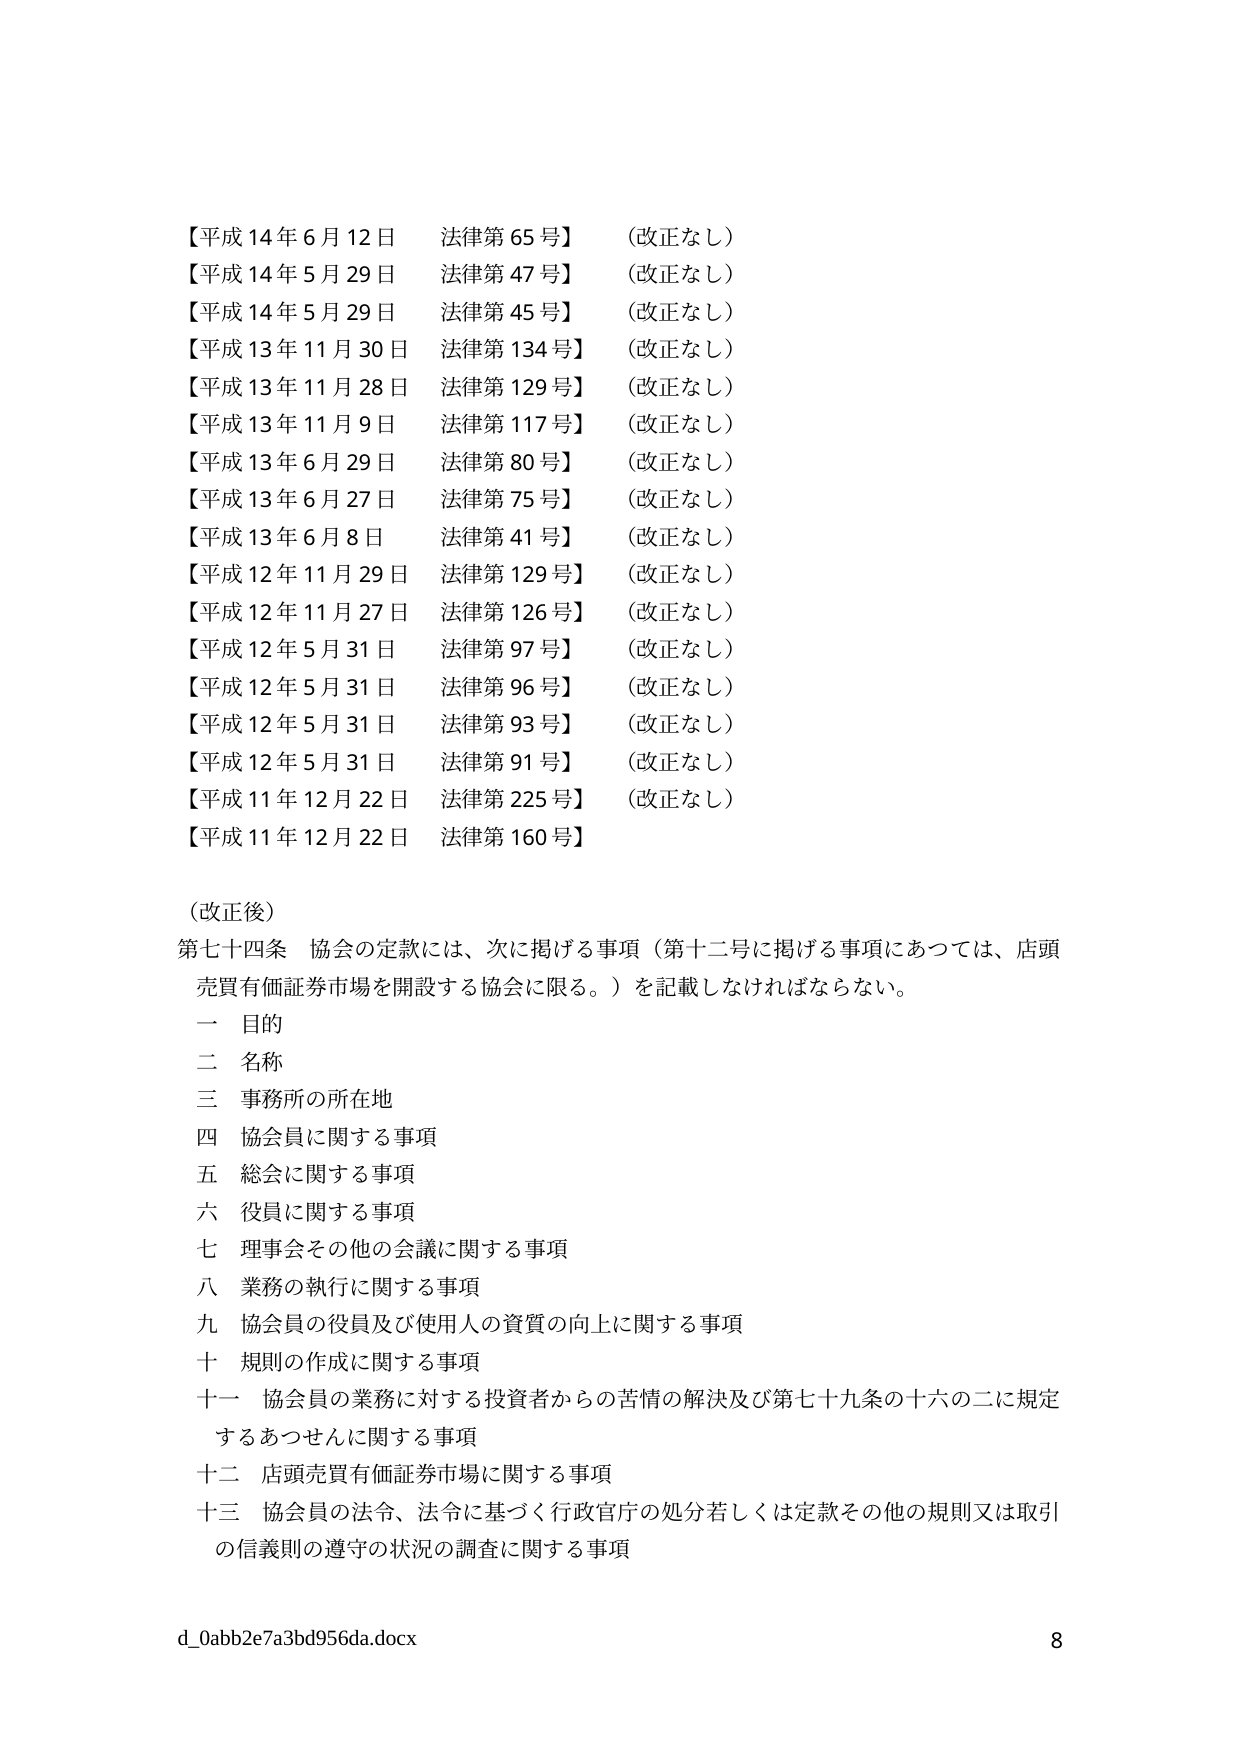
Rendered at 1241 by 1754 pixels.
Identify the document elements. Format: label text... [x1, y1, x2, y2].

text 【平成14年6月12日 法律第65号】 （改正なし） [177, 217, 1063, 254]
text 【平成12年11月27日 法律第126号】 （改正なし） [177, 592, 1063, 629]
text 五 総会に関する事項 [196, 1154, 1063, 1192]
text 【平成13年6月8日 法律第41号】 （改正なし） [177, 517, 1063, 554]
text 十二 店頭売買有価証券市場に関する事項 [196, 1454, 1063, 1492]
text 【平成12年5月31日 法律第97号】 （改正なし） [177, 629, 1063, 667]
text 一 目的 [196, 1004, 1063, 1042]
text （改正後） [177, 892, 1063, 929]
text 九 協会員の役員及び使用人の資質の向上に関する事項 [196, 1304, 1063, 1342]
text 【平成13年6月27日 法律第75号】 （改正なし） [177, 479, 1063, 517]
text 【平成13年11月30日 法律第134号】 （改正なし） [177, 329, 1063, 367]
text 【平成12年5月31日 法律第93号】 （改正なし） [177, 704, 1063, 742]
text 【平成13年11月28日 法律第129号】 （改正なし） [177, 367, 1063, 404]
text 三 事務所の所在地 [196, 1079, 1063, 1117]
text 七 理事会その他の会議に関する事項 [196, 1229, 1063, 1267]
text 【平成14年5月29日 法律第47号】 （改正なし） [177, 254, 1063, 292]
text 【平成12年5月31日 法律第96号】 （改正なし） [177, 667, 1063, 704]
text 六 役員に関する事項 [196, 1192, 1063, 1229]
text 【平成13年6月29日 法律第80号】 （改正なし） [177, 442, 1063, 479]
text 四 協会員に関する事項 [196, 1117, 1063, 1154]
text 【平成12年5月31日 法律第91号】 （改正なし） [177, 742, 1063, 779]
text 【平成11年12月22日 法律第225号】 （改正なし） [177, 779, 1063, 817]
text 十三 協会員の法令、法令に基づく行政官庁の処分若しくは定款その他の規則又は取引の信義則の遵守の状況の調査に関する事項 [196, 1492, 1063, 1567]
text 第七十四条 協会の定款には、次に掲げる事項（第十二号に掲げる事項にあつては、店頭売買有価証券市場を開設する協会に限る。）を記載しなければならない。 [177, 929, 1063, 1004]
text 【平成12年11月29日 法律第129号】 （改正なし） [177, 554, 1063, 592]
text 【平成13年11月9日 法律第117号】 （改正なし） [177, 404, 1063, 442]
text 十一 協会員の業務に対する投資者からの苦情の解決及び第七十九条の十六の二に規定するあつせんに関する事項 [196, 1379, 1063, 1454]
text 八 業務の執行に関する事項 [196, 1267, 1063, 1304]
text 【平成14年5月29日 法律第45号】 （改正なし） [177, 292, 1063, 329]
text 【平成11年12月22日 法律第160号】 [177, 817, 1063, 854]
text 二 名称 [196, 1042, 1063, 1079]
text 十 規則の作成に関する事項 [196, 1342, 1063, 1379]
